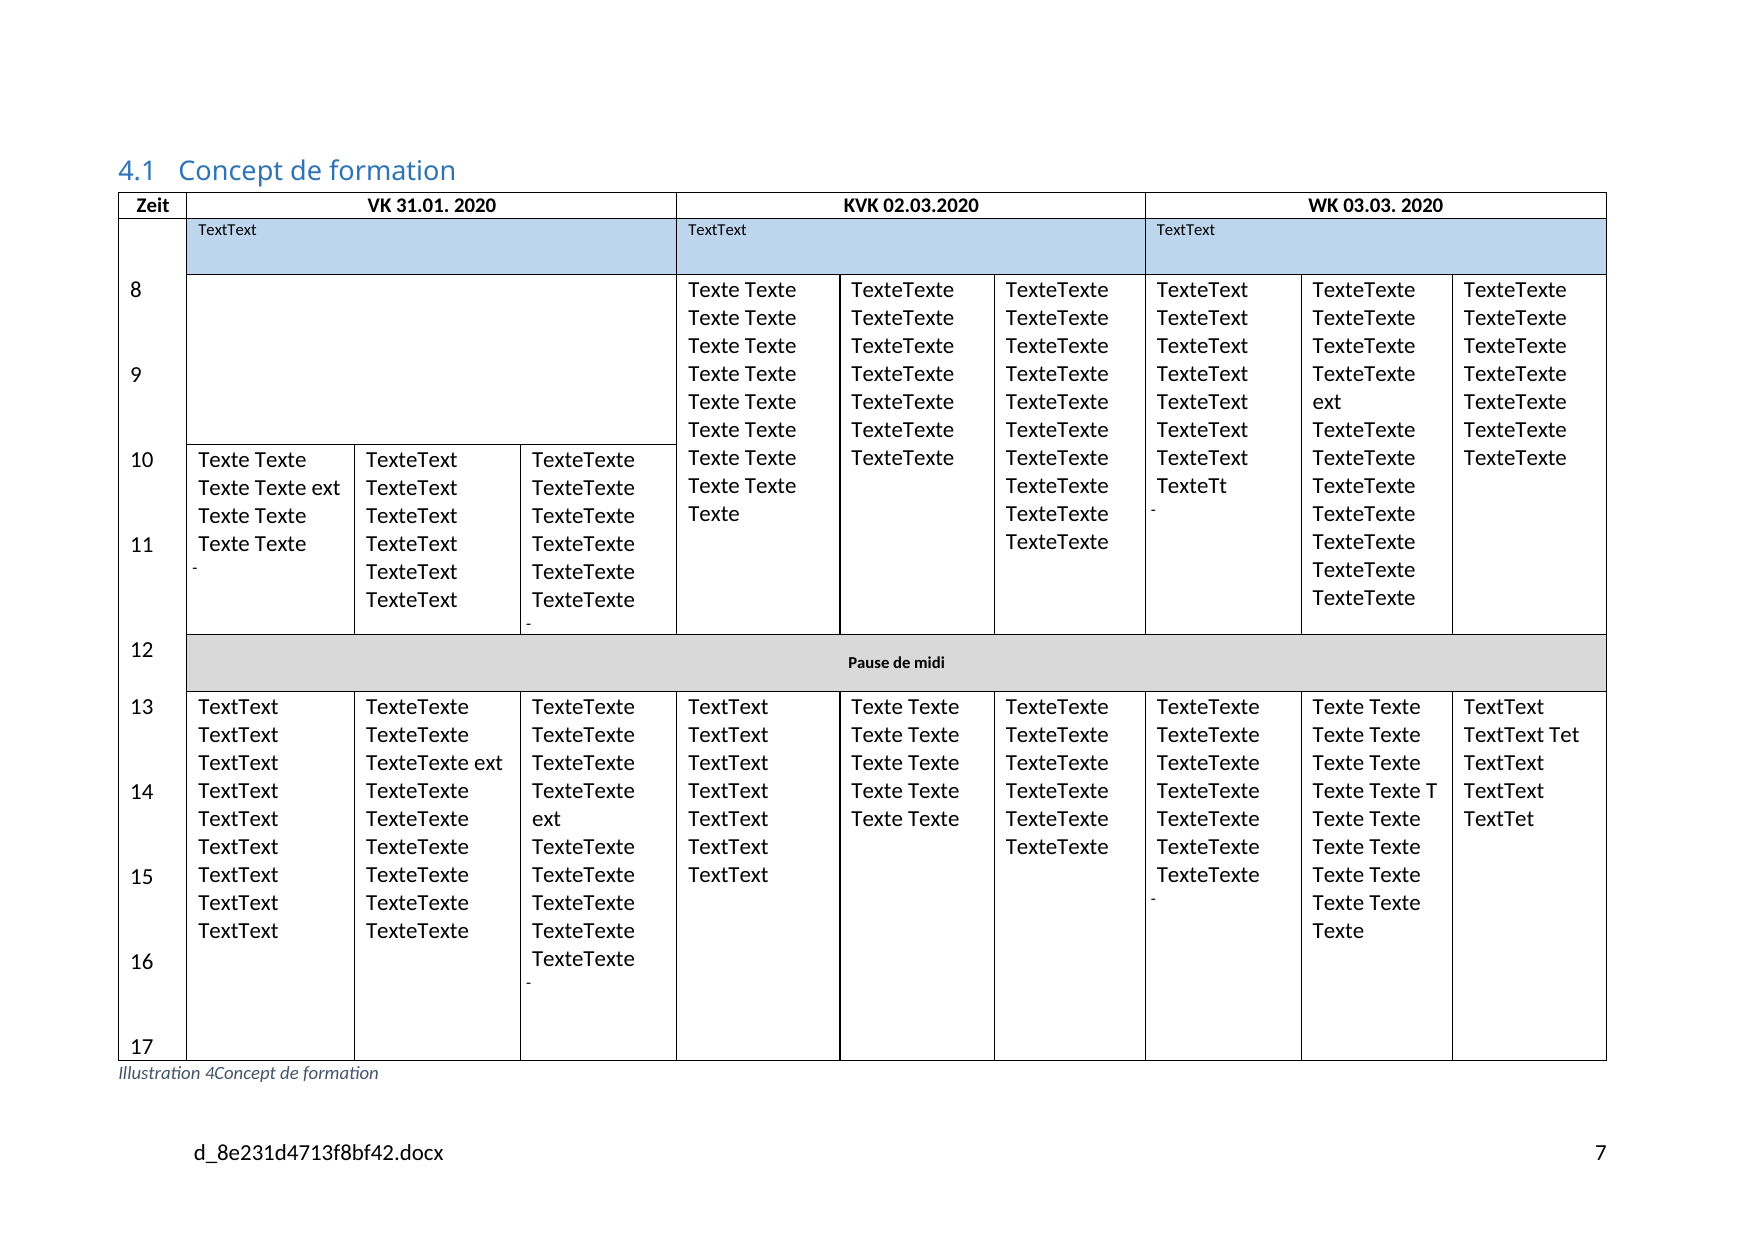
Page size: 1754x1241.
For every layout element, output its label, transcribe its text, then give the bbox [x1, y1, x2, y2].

table_cell 9 [119, 359, 186, 444]
table_cell 8 [119, 274, 186, 359]
table_cell TextText TextText TextText TextText TextText TextText TextText [677, 692, 839, 1060]
table_cell 17 [119, 1031, 186, 1060]
table_cell 11 [119, 529, 186, 634]
table_cell TextText TextText Tet TextText TextText TextTet [1453, 692, 1606, 1060]
table_cell TexteTexte TexteTexte TexteTexte TexteTexte ext TexteTexte TexteTexte TexteTexte TexteTexte TexteTexte TexteTexte TexteTexte [1302, 275, 1452, 634]
table_cell 14 [119, 776, 186, 861]
table_cell Texte Texte Texte Texte Texte Texte Texte Texte T Texte Texte Texte Texte Texte Texte Texte Texte Texte [1302, 692, 1452, 1060]
table_cell TextText TextText TextText TextText TextText TextText TextText TextText TextText [187, 692, 354, 1060]
table_cell TexteText TexteText TexteText TexteText TexteText TexteText TexteText TexteTt [1146, 275, 1301, 634]
table_header KVK 02.03.2020 [677, 193, 1145, 218]
table_cell 10 [119, 444, 186, 529]
table_cell Texte Texte Texte Texte Texte Texte Texte Texte Texte Texte [841, 692, 994, 1060]
table_cell TexteTexte TexteTexte TexteTexte TexteTexte ext TexteTexte TexteTexte TexteTexte TexteTexte TexteTexte [521, 692, 676, 1060]
table_cell TexteText TexteText TexteText TexteText TexteText TexteText [355, 445, 520, 634]
table_header VK 31.01. 2020 [187, 193, 676, 218]
table_cell TexteTexte TexteTexte TexteTexte TexteTexte TexteTexte TexteTexte [995, 692, 1145, 1060]
text Illustration 4 Concept de formation [118, 1061, 1606, 1084]
table_cell TexteTexte TexteTexte TexteTexte TexteTexte TexteTexte TexteTexte [521, 445, 676, 634]
table_cell TexteTexte TexteTexte TexteTexte ext TexteTexte TexteTexte TexteTexte TexteTexte TexteTexte TexteTexte [355, 692, 520, 1060]
table_cell 15 [119, 861, 186, 946]
table_cell [187, 275, 676, 444]
table_cell 16 [119, 946, 186, 1031]
table_cell TexteTexte TexteTexte TexteTexte TexteTexte TexteTexte TexteTexte TexteTexte [1453, 275, 1606, 634]
subtitle Concept de formation [118, 152, 1606, 189]
table_cell Texte Texte Texte Texte ext Texte Texte Texte Texte [187, 445, 354, 634]
table_cell [119, 219, 186, 274]
table_header WK 03.03. 2020 [1146, 193, 1606, 218]
table_cell 13 [119, 691, 186, 776]
table_header Zeit [119, 193, 186, 218]
table_cell TexteTexte TexteTexte TexteTexte TexteTexte TexteTexte TexteTexte TexteTexte [1146, 692, 1301, 1060]
table_cell Pause de midi [187, 635, 1606, 691]
table_cell TextText [187, 219, 676, 274]
table_cell TextText [1146, 219, 1606, 274]
table_cell TextText [677, 219, 1145, 274]
table_cell Texte Texte Texte Texte Texte Texte Texte Texte Texte Texte Texte Texte Texte Texte Texte Texte Texte [677, 275, 839, 634]
table_cell 12 [119, 634, 186, 691]
table_cell TexteTexte TexteTexte TexteTexte TexteTexte TexteTexte TexteTexte TexteTexte TexteTexte TexteTexte TexteTexte [995, 275, 1145, 634]
table_cell TexteTexte TexteTexte TexteTexte TexteTexte TexteTexte TexteTexte TexteTexte [841, 275, 994, 634]
